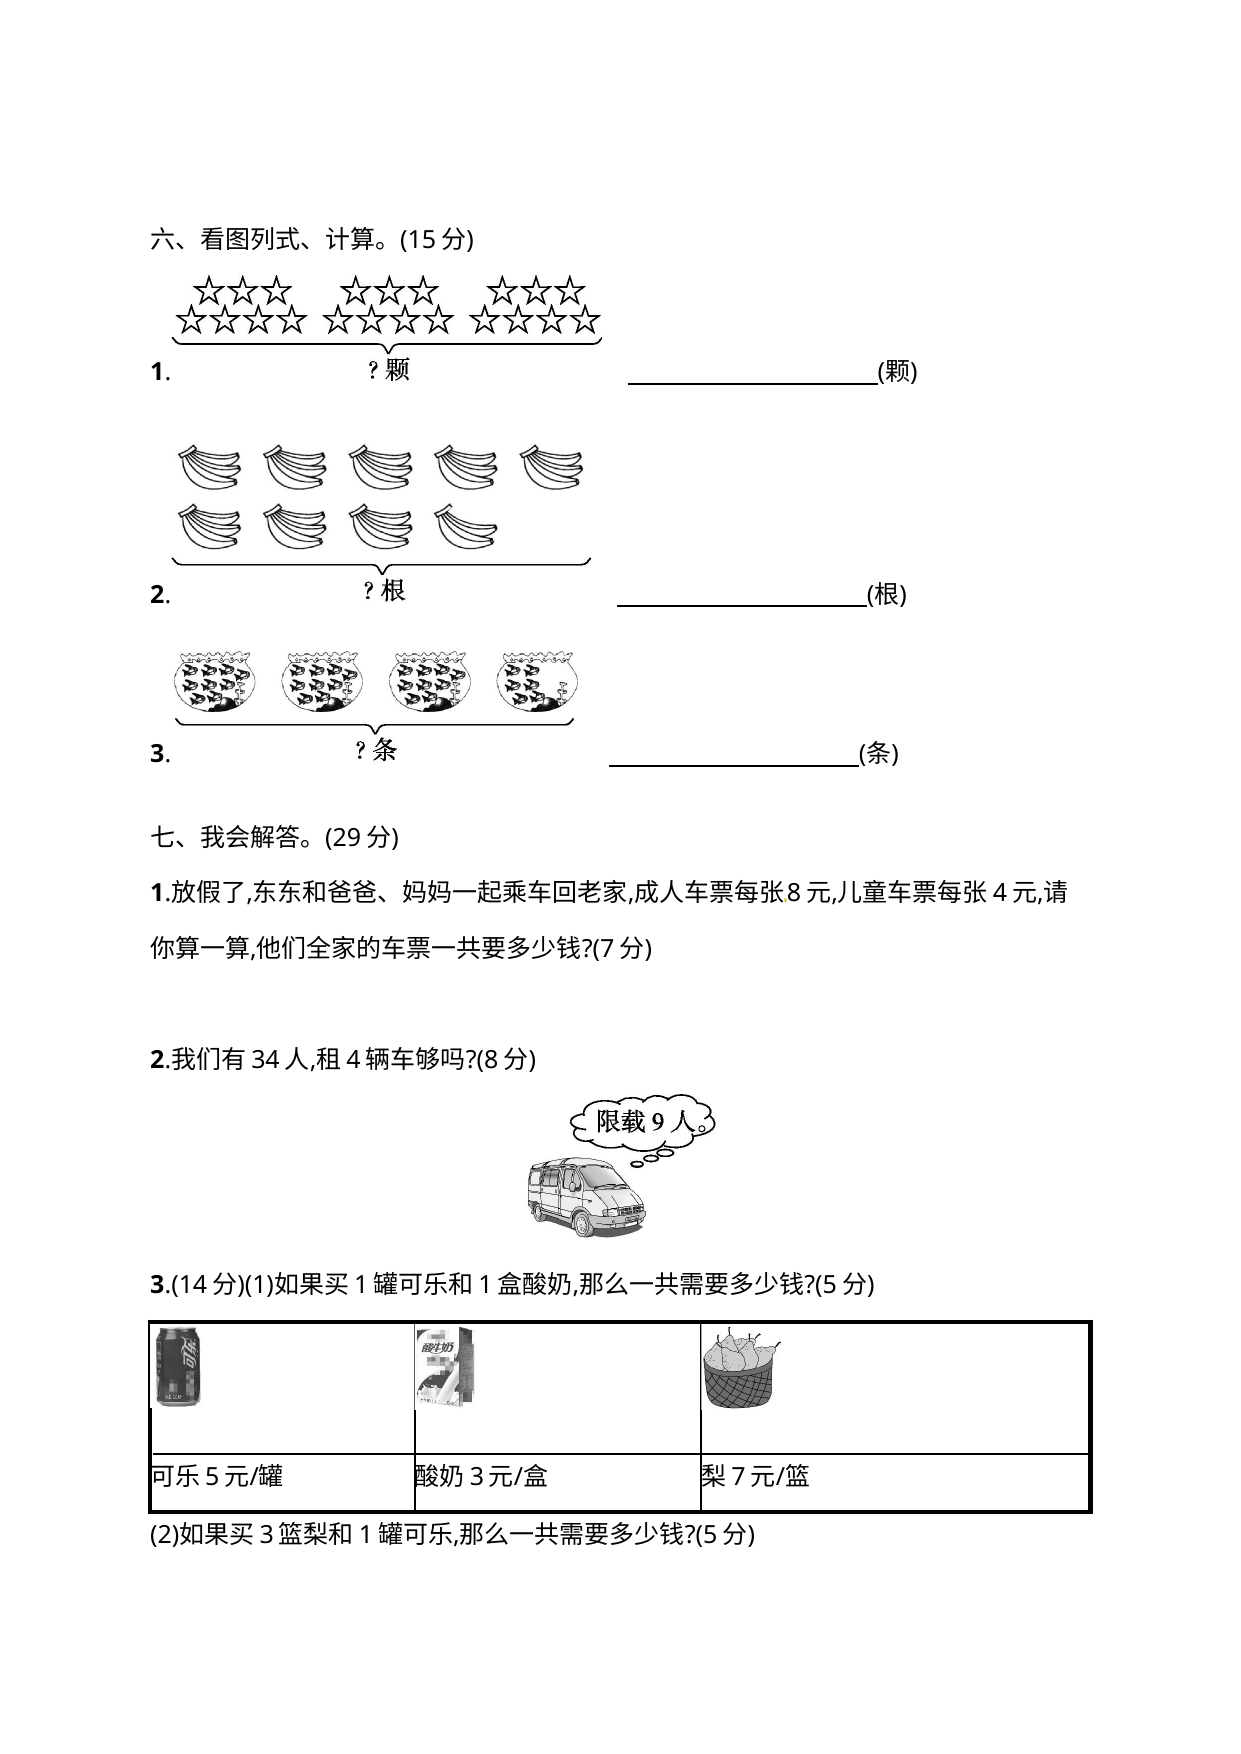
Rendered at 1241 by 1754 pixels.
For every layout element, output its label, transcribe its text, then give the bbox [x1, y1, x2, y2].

picture [171, 442, 592, 603]
table_header [416, 1324, 700, 1453]
text (2)如果买3篮梨和1罐可乐,那么一共需要多少钱?(5分) [150, 1514, 1090, 1552]
picture [414, 1324, 475, 1410]
text 3.(14分)(1)如果买1罐可乐和1盒酸奶,那么一共需要多少钱?(5分) [150, 1264, 1090, 1301]
picture [171, 274, 603, 381]
table_cell 可乐5元/罐 [152, 1454, 414, 1509]
table_header [702, 1324, 1088, 1453]
picture [701, 1324, 783, 1410]
picture [171, 648, 584, 763]
picture [150, 1324, 205, 1408]
text 2.我们有34人,租4辆车够吗?(8分) [150, 1038, 1090, 1076]
text 六、看图列式、计算。(15分) [150, 219, 1090, 256]
text 七、我会解答。(29分) [150, 816, 1090, 854]
picture [524, 1094, 716, 1240]
table_cell 梨7元/篮 [702, 1455, 1088, 1509]
table_cell 酸奶3元/盒 [416, 1455, 700, 1509]
text 1.放假了,东东和爸爸、妈妈一起乘车回老家,成人车票每张8元,儿童车票每张4元,请你算一算,他们全家的车票一共要多少钱?(7分) [150, 872, 1090, 966]
table_header [152, 1324, 414, 1453]
